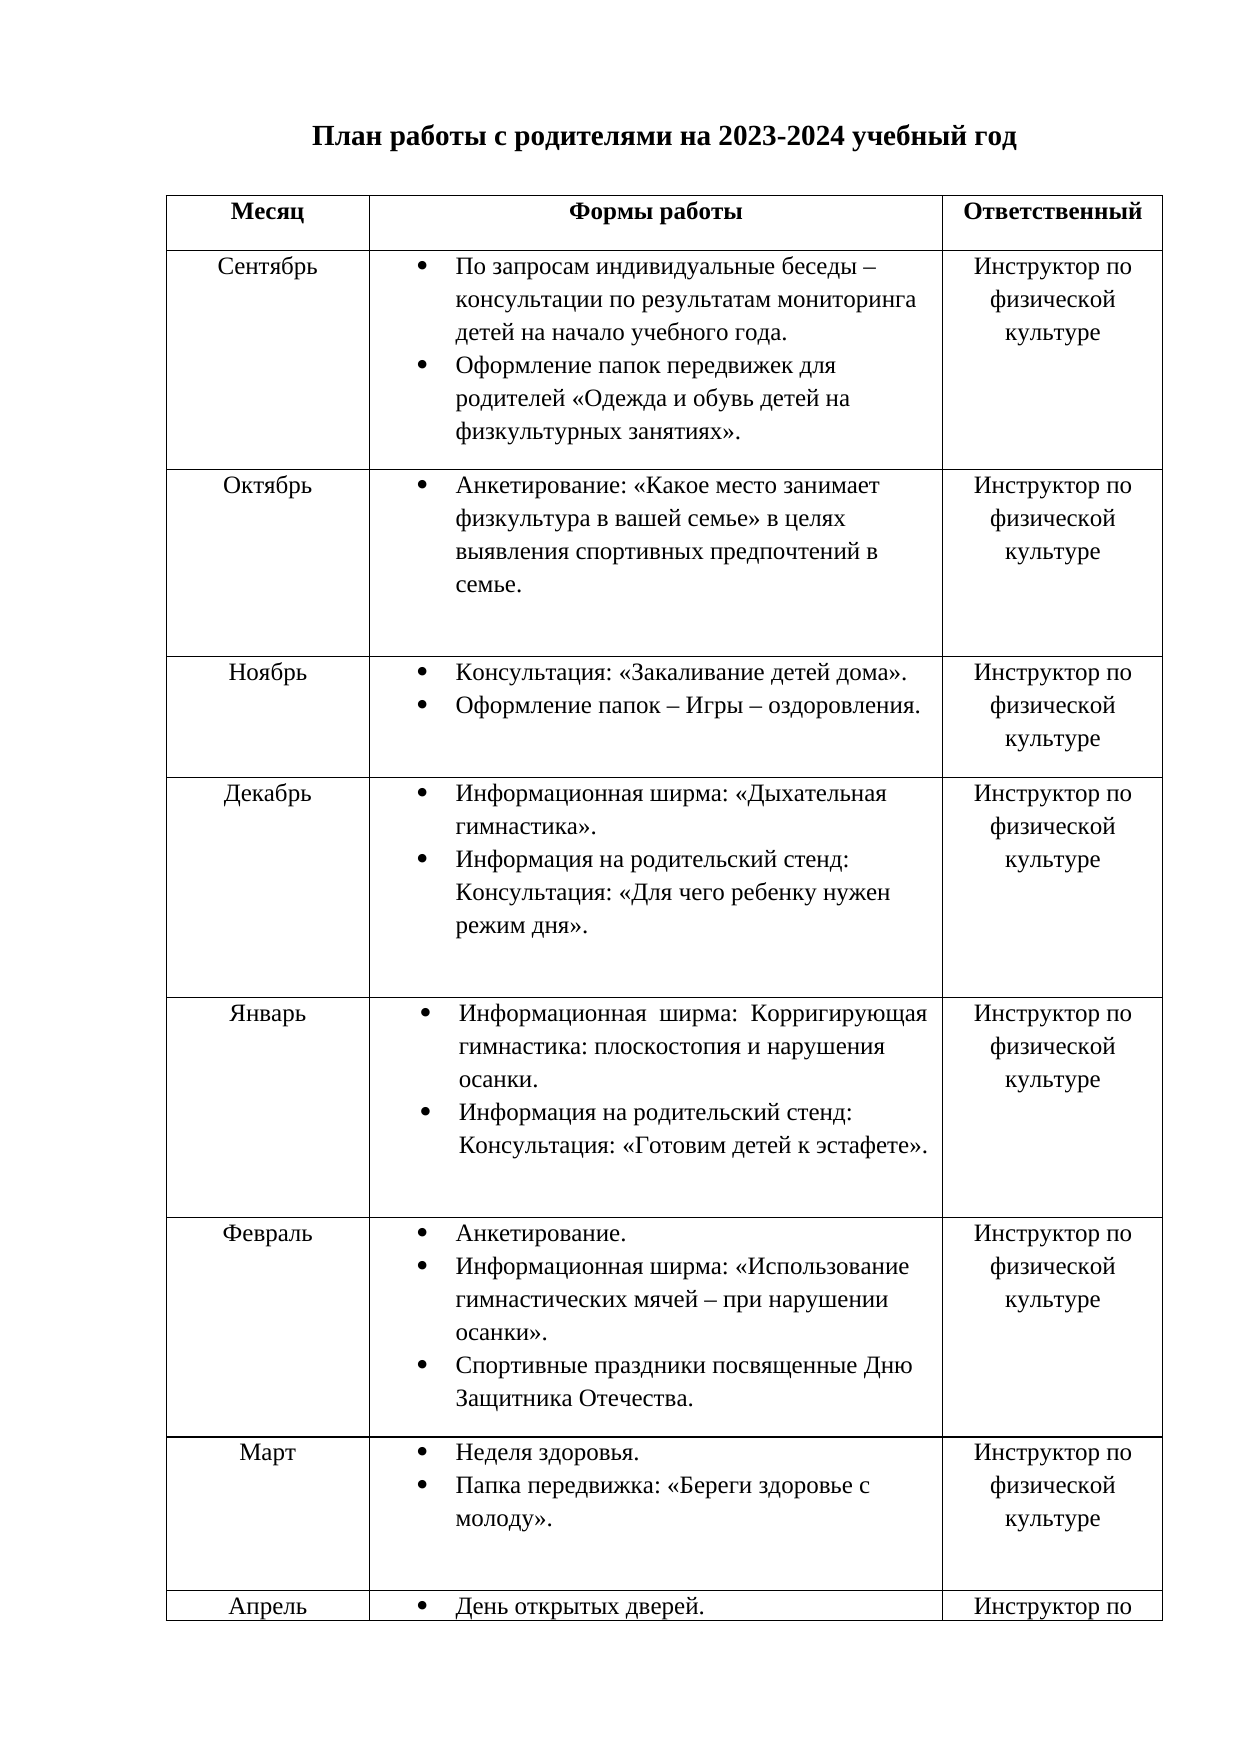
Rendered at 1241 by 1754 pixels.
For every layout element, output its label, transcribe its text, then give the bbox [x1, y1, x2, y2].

table_cell Неделя здоровья. Папка передвижка: «Береги здоровье с молоду». [370, 1438, 942, 1590]
table_header Месяц [167, 196, 369, 250]
table_cell Анкетирование. Информационная ширма: «Использование гимнастических мячей – при нарушении осанки». Спортивные праздники посвященные Дню Защитника Отечества. [370, 1218, 942, 1436]
table_cell Инструктор по физической культуре [943, 778, 1162, 997]
table_cell Апрель [167, 1591, 369, 1620]
table_cell Инструктор по физической культуре [943, 1438, 1162, 1590]
table_cell Анкетирование: «Какое место занимает физкультура в вашей семье» в целях выявления спортивных предпочтений в семье. [370, 470, 942, 656]
table_cell Информационная ширма: «Дыхательная гимнастика». Информация на родительский стенд: Консультация: «Для чего ребенку нужен режим дня». [370, 778, 942, 997]
table_cell Март [167, 1438, 369, 1590]
table_cell Январь [167, 998, 369, 1217]
text План работы с родителями на 2023-2024 учебный год [177, 118, 1152, 152]
table_cell Инструктор по физической культуре [943, 470, 1162, 656]
table_header Формы работы [370, 196, 942, 250]
table_cell Инструктор по физической культуре [943, 657, 1162, 777]
table_cell Консультация: «Закаливание детей дома». Оформление папок – Игры – оздоровления. [370, 657, 942, 777]
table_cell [370, 1591, 942, 1620]
table_cell Инструктор по физической культуре [943, 1218, 1162, 1436]
table_cell Инструктор по физической культуре [943, 998, 1162, 1217]
table_cell Октябрь [167, 470, 369, 656]
table_cell По запросам индивидуальные беседы – консультации по результатам мониторинга детей на начало учебного года. Оформление папок передвижек для родителей «Одежда и обувь детей на физкультурных занятиях». [370, 251, 942, 469]
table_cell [943, 1591, 1162, 1620]
table_cell Декабрь [167, 778, 369, 997]
table_cell Февраль [167, 1218, 369, 1436]
table_cell Ноябрь [167, 657, 369, 777]
table_cell Сентябрь [167, 251, 369, 469]
table_header Ответственный [943, 196, 1162, 250]
table_cell Инструктор по физической культуре [943, 251, 1162, 469]
table_cell Информационная ширма: Корригирующая гимнастика: плоскостопия и нарушения осанки. Информация на родительский стенд: Консультация: «Готовим детей к эстафете». [370, 998, 942, 1217]
